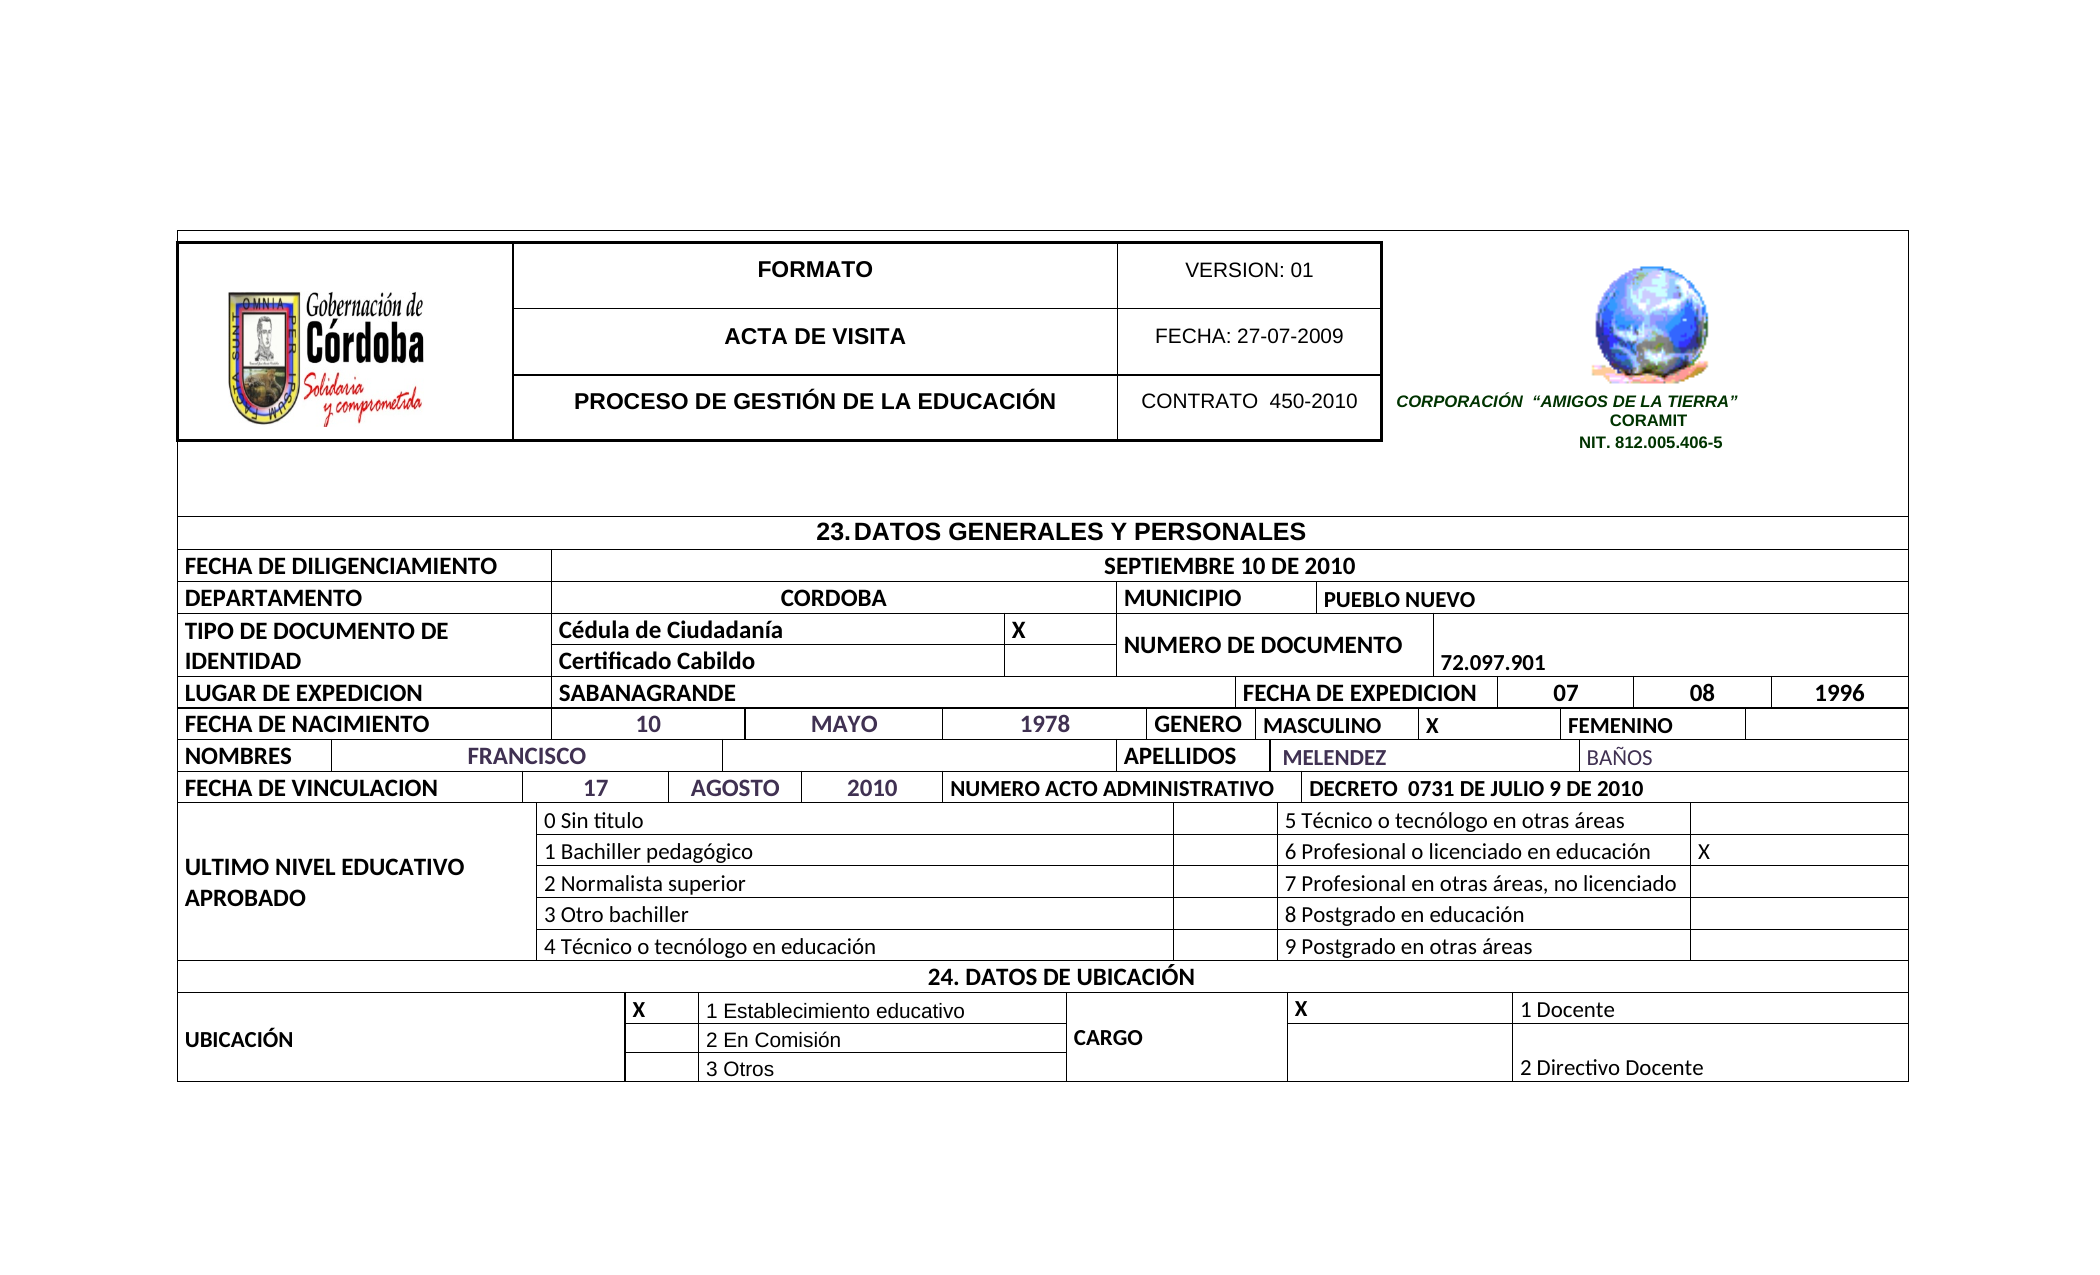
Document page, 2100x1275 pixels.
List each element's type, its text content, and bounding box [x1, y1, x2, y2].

table_cell AGOSTO [669, 772, 801, 802]
table_cell 10 [552, 709, 744, 739]
table_cell [1174, 803, 1277, 834]
table_cell 7 Profesional en otras áreas, no licenciado [1278, 866, 1690, 897]
table_cell X [1691, 835, 1908, 865]
table_cell DEPARTAMENTO [178, 582, 551, 613]
table_cell ULTIMO NIVEL EDUCATIVO APROBADO [178, 803, 536, 960]
table_cell FECHA DE NACIMIENTO [178, 709, 551, 739]
table_cell 08 [1634, 677, 1771, 707]
table_cell X [1419, 709, 1560, 739]
table_cell CARGO [1067, 993, 1287, 1081]
table_cell [723, 740, 1116, 771]
table_cell Certificado Cabildo [552, 645, 1004, 676]
table_cell 2 En Comisión [699, 1024, 1066, 1052]
table_cell [1288, 1024, 1512, 1081]
table_cell [1174, 835, 1277, 865]
table_cell TIPO DE DOCUMENTO DE IDENTIDAD [178, 614, 551, 676]
table_cell GENERO [1147, 709, 1255, 739]
table_cell [626, 1024, 698, 1052]
table_cell NOMBRES [178, 740, 331, 771]
table_cell LUGAR DE EXPEDICION [178, 677, 551, 707]
table_cell MELENDEZ [1271, 740, 1579, 771]
table_cell Cédula de Ciudadanía [552, 614, 1004, 644]
table_cell FECHA DE VINCULACION [178, 772, 522, 802]
table_cell 6 Profesional o licenciado en educación [1278, 835, 1690, 865]
table_cell APELLIDOS [1117, 740, 1269, 771]
picture [228, 291, 424, 426]
table_cell [1005, 645, 1116, 676]
table_cell FEMENINO [1561, 709, 1745, 739]
table_cell 8 Postgrado en educación [1278, 898, 1690, 928]
table_cell PUEBLO NUEVO [1317, 582, 1908, 613]
table_header CORPORACIÓN “AMIGOS DE LA TIERRA” CORAMIT NIT. 812.005.406-5 [178, 231, 1908, 516]
table_cell [1174, 866, 1277, 897]
table_cell 1996 [1772, 677, 1908, 707]
table_cell DECRETO 0731 DE JULIO 9 DE 2010 [1302, 772, 1908, 802]
table_cell [1691, 866, 1908, 897]
table_cell DATOS DE UBICACIÓN [178, 961, 1908, 992]
table_cell [1746, 709, 1908, 739]
table_cell 1978 [943, 709, 1146, 739]
table_cell [1174, 898, 1277, 928]
table_cell 07 [1498, 677, 1633, 707]
picture [1581, 261, 1716, 392]
table_cell DATOS GENERALES Y PERSONALES [178, 517, 1908, 549]
table_cell 17 [523, 772, 668, 802]
table_cell 72.097.901 [1434, 614, 1908, 676]
table_cell 5 Técnico o tecnólogo en otras áreas [1278, 803, 1690, 834]
table_cell X [1288, 993, 1512, 1023]
table_cell NUMERO DE DOCUMENTO [1117, 614, 1433, 676]
table_cell 2 Normalista superior [537, 866, 1173, 897]
table_cell 0 Sin titulo [537, 803, 1173, 834]
table_cell SABANAGRANDE [552, 677, 1235, 707]
table_cell X [626, 993, 698, 1023]
table_cell MAYO [746, 709, 942, 739]
table_cell 2010 [802, 772, 942, 802]
table_cell 2 Directivo Docente [1513, 1024, 1908, 1081]
table_cell 9 Postgrado en otras áreas [1278, 930, 1690, 960]
table_cell 1 Docente [1513, 993, 1908, 1023]
table_cell CORDOBA [552, 582, 1116, 613]
table_cell 3 Otros [699, 1053, 1066, 1081]
table_cell 1 Bachiller pedagógico [537, 835, 1173, 865]
table_cell MUNICIPIO [1117, 582, 1316, 613]
table_cell 1 Establecimiento educativo [699, 993, 1066, 1023]
table_cell [1174, 930, 1277, 960]
table_cell BAÑOS [1580, 740, 1908, 771]
table_cell MASCULINO [1256, 709, 1418, 739]
table_cell NUMERO ACTO ADMINISTRATIVO [943, 772, 1301, 802]
table_cell FRANCISCO [332, 740, 722, 771]
table_cell FECHA DE DILIGENCIAMIENTO [178, 550, 551, 581]
table_cell 4 Técnico o tecnólogo en educación [537, 930, 1173, 960]
table_cell UBICACIÓN [178, 993, 624, 1081]
table_cell [1691, 898, 1908, 928]
table_cell 3 Otro bachiller [537, 898, 1173, 928]
table_cell FECHA DE EXPEDICION [1236, 677, 1497, 707]
table_cell X [1005, 614, 1116, 644]
table_cell [626, 1053, 698, 1081]
table_cell [1691, 930, 1908, 960]
table_cell [1691, 803, 1908, 834]
table_cell SEPTIEMBRE 10 DE 2010 [552, 550, 1908, 581]
